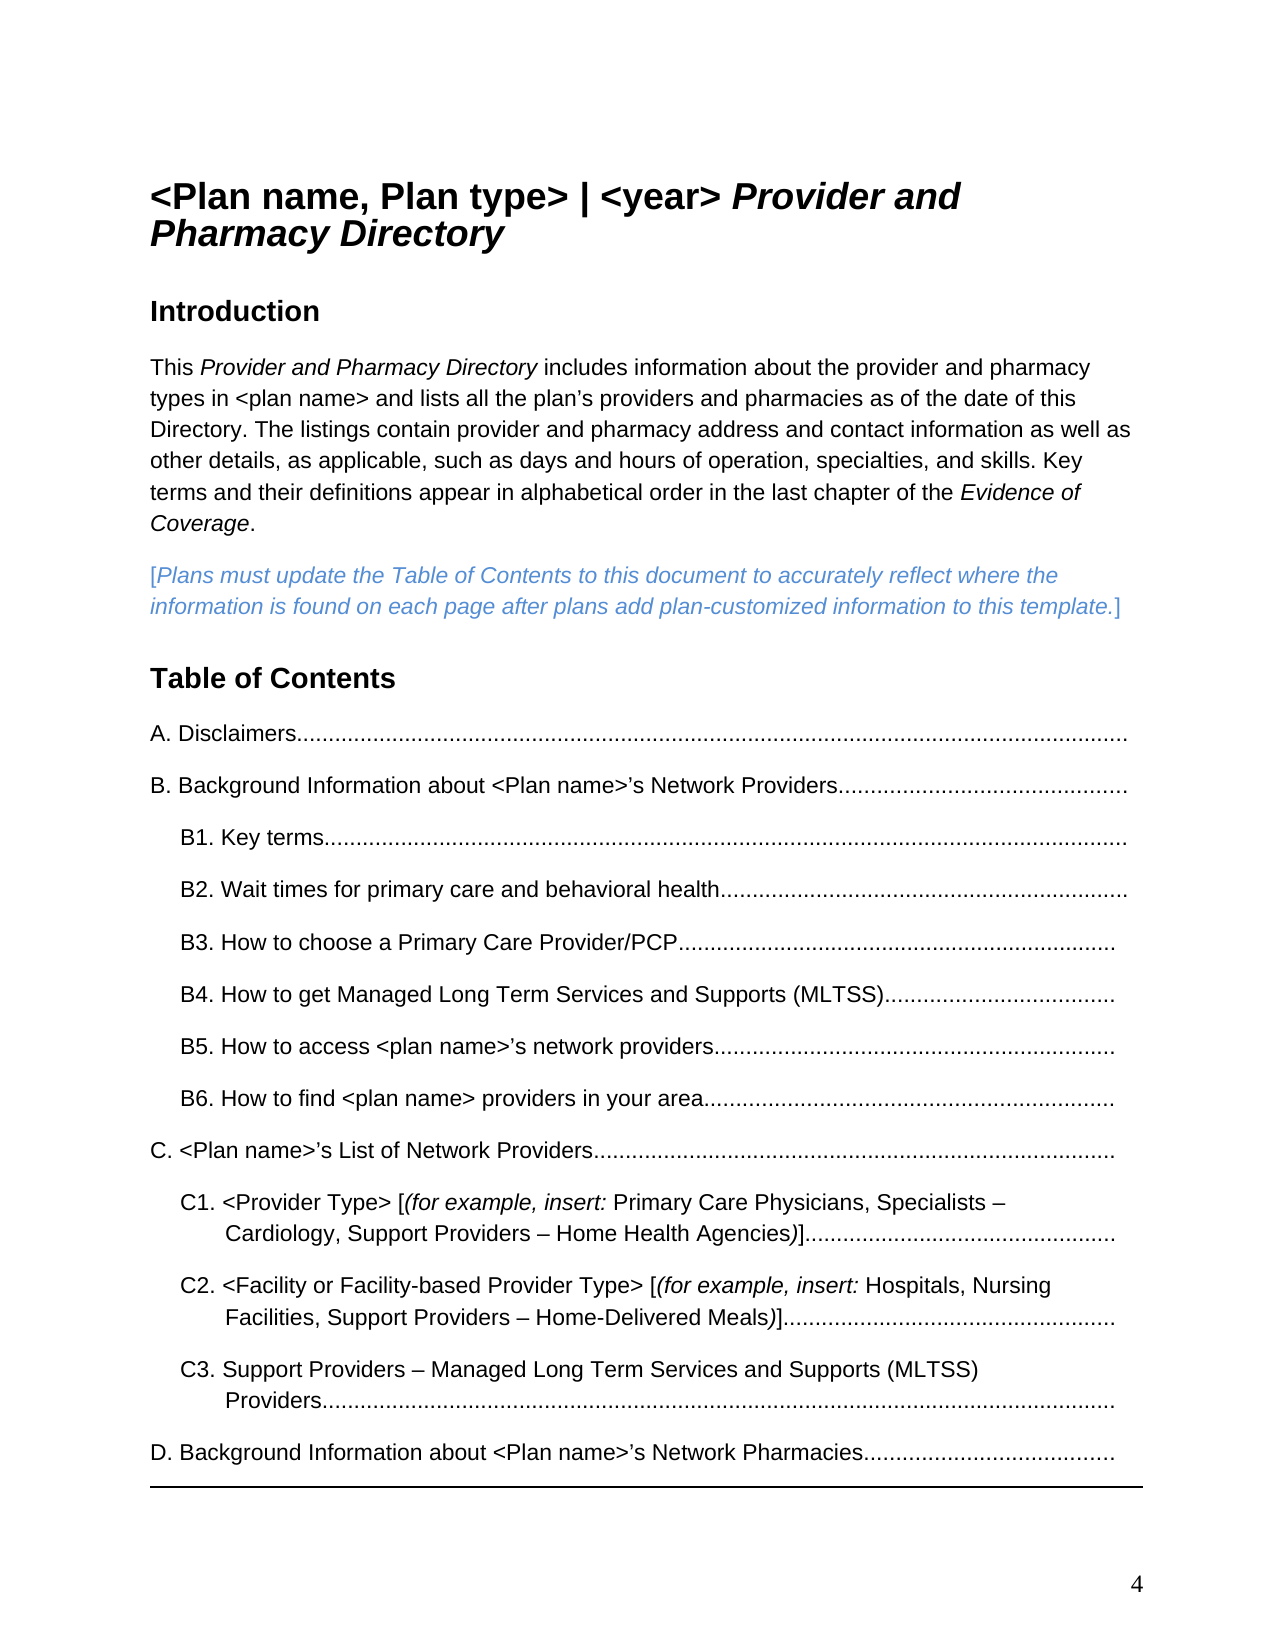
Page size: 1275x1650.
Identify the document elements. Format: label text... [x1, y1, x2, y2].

title This Provider and Pharmacy Directory includes information about the provider and pharmacy types in <plan name> and lists all the plan’s providers and pharmacies as of the date of this Directory. The listings contain provider and pharmacy address and contact information as well as other details, as applicable, such as days and hours of operation, specialties, and skills. Key terms and their definitions appear in alphabetical order in the last chapter of the Evidence of Coverage. [150, 350, 1143, 537]
text [Plans must update the Table of Contents to this document to accurately reflect where the information is found on each page after plans add plan-customized information to this template.] [150, 558, 1143, 621]
title Introduction [150, 292, 1143, 329]
title <Plan name, Plan type> | <year> Provider and Pharmacy Directory [150, 179, 1143, 254]
